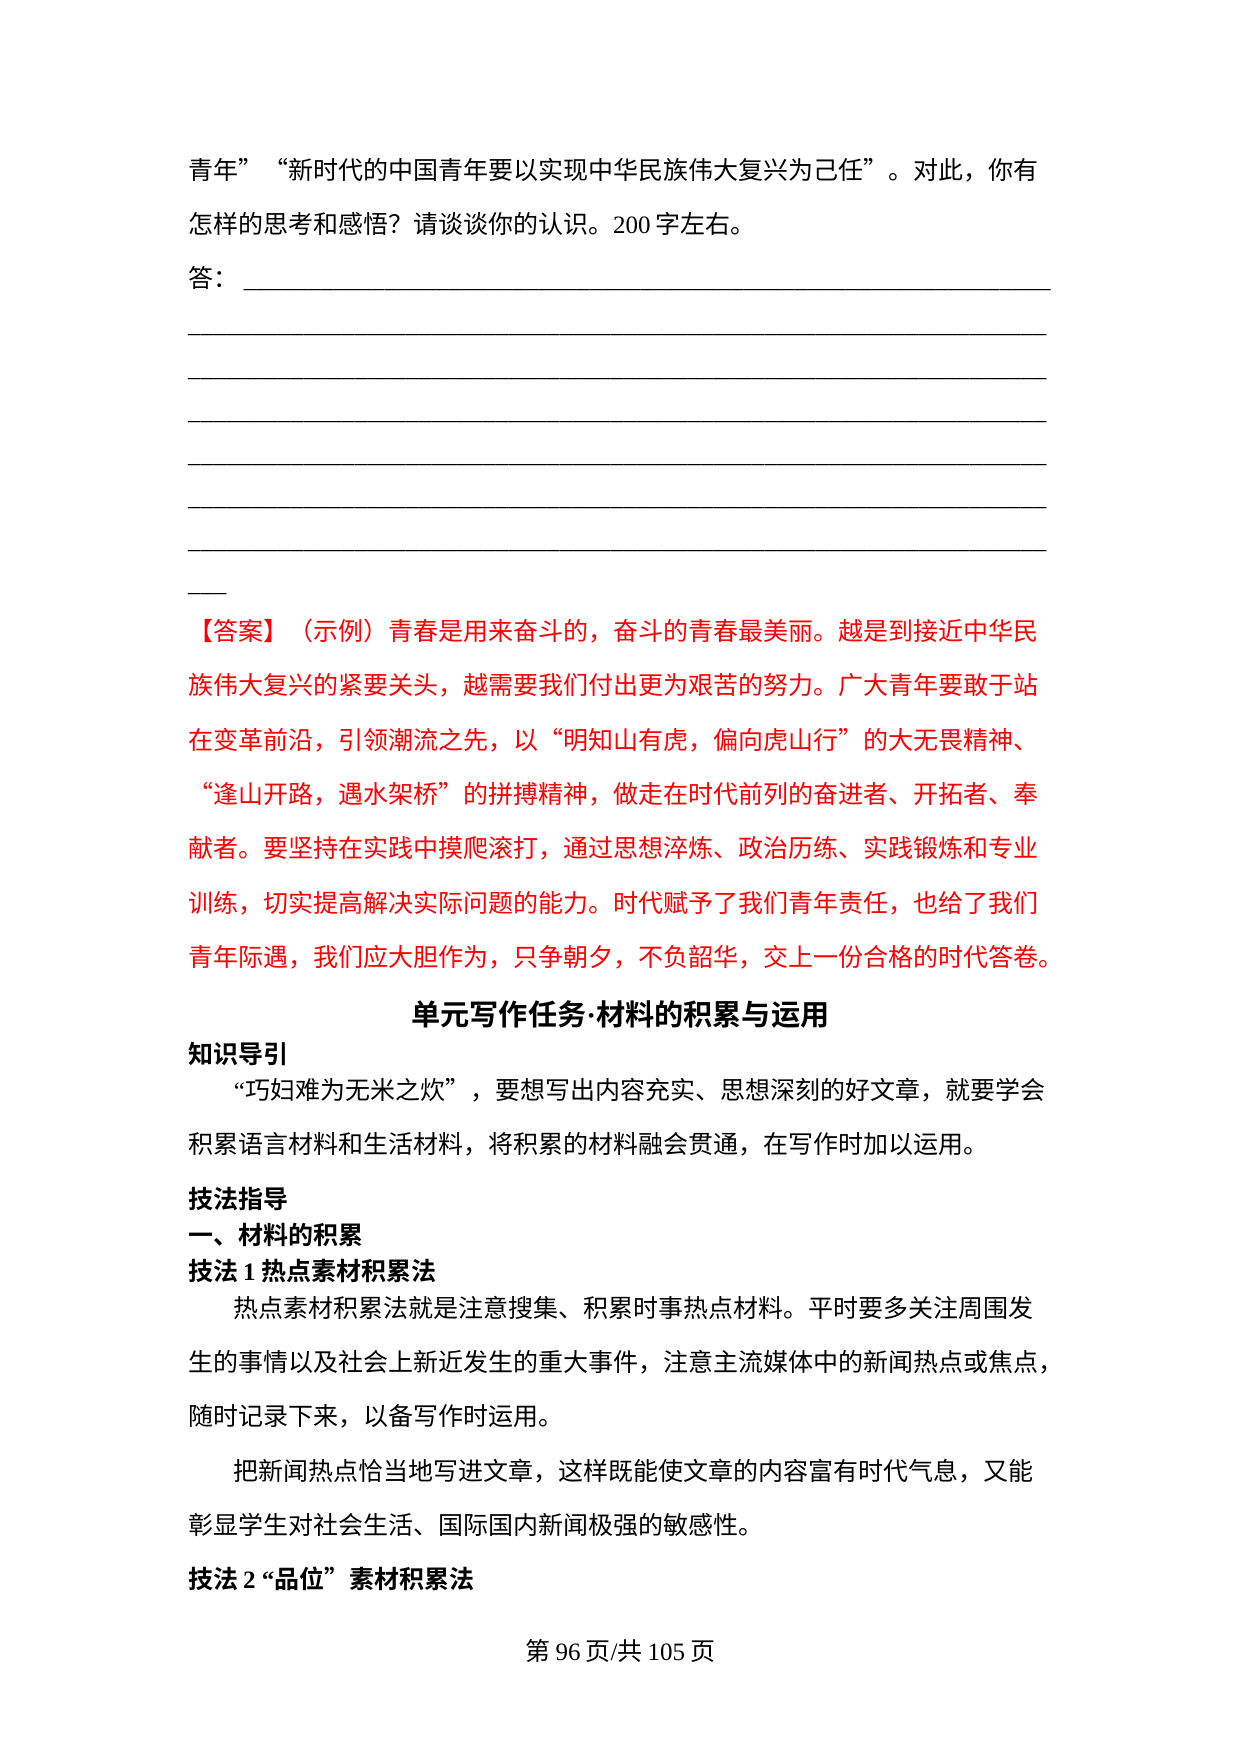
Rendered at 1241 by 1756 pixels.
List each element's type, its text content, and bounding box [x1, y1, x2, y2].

subtitle 一、材料的积累 [188, 1216, 1052, 1252]
subtitle 单元写作任务·材料的积累与运用 [188, 992, 1052, 1034]
text 把新闻热点恰当地写进文章，这样既能使文章的内容富有时代气息，又能彰显学生对社会生活、国际国内新闻极强的敏感性。 [188, 1451, 1052, 1542]
text 答： _ _ _ _ _ _ _ _ _ _ _ _ _ _ _ _ _ _ _ _ _ _ _ _ _ _ _ _ _ _ _ _ _ _ _ _ _ _ _ _ _ _ _ _ _ _ _ _ _ _ _ _ _ _ _ _ _ _ _ _ _ _ _ _ _ _ _ _ _ _ _ _ _ _ _ _ _ _ _ _ _ _ _ _ _ _ _ _ _ _ _ _ _ _ _ _ _ _ _ _ _ _ _ _ _ _ _ _ _ _ _ _ _ _ _ _ _ _ _ _ _ _ _ _ _ _ _ _ _ _ _ _ _ _ _ _ _ _ _ _ _ _ _ _ _ _ _ _ _ _ _ _ _ _ _ _ _ _ _ _ _ _ _ _ _ _ _ _ _ _ _ _ _ _ _ _ _ _ _ _ _ _ _ _ _ _ _ _ _ _ _ _ _ _ _ _ _ _ _ _ _ _ _ _ _ _ _ _ _ _ _ _ _ _ _ _ _ _ _ _ _ _ _ _ _ _ _ _ _ _ _ _ _ _ _ _ _ _ _ _ _ _ _ _ _ _ _ _ _ _ _ _ _ _ _ _ _ _ _ _ _ _ _ _ _ _ _ _ _ _ _ _ _ _ _ _ _ _ _ _ _ _ _ _ _ _ _ _ _ _ _ _ _ _ _ _ _ _ _ _ _ _ _ _ _ _ _ _ _ _ _ _ _ _ _ _ _ _ _ _ _ _ _ _ _ _ _ _ _ _ _ _ _ _ _ _ _ _ _ _ _ _ _ _ _ _ _ _ _ _ _ _ _ _ _ _ _ _ _ _ _ _ _ _ _ _ _ _ _ _ _ _ _ _ _ _ _ _ _ _ _ _ _ _ _ _ _ _ _ _ _ _ _ _ _ _ _ _ _ _ _ _ _ _ _ _ _ _ _ _ _ _ _ _ _ _ _ _ _ _ _ _ _ _ _ _ _ _ _ _ _ _ _ _ _ _ _ _ _ _ _ _ _ _ _ _ _ _ _ _ _ _ _ _ _ _ _ _ _ _ _ _ _ _ _ _ _ _ [188, 259, 1052, 597]
subtitle 技法指导 [188, 1179, 1052, 1216]
subtitle 技法1 热点素材积累法 [188, 1252, 1052, 1288]
text “巧妇难为无米之炊”，要想写出内容充实、思想深刻的好文章，就要学会积累语言材料和生活材料，将积累的材料融会贯通，在写作时加以运用。 [188, 1071, 1052, 1161]
subtitle 技法2 “品位”素材积累法 [188, 1560, 1052, 1596]
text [188, 150, 1052, 241]
text 热点素材积累法就是注意搜集、积累时事热点材料。平时要多关注周围发生的事情以及社会上新近发生的重大事件，注意主流媒体中的新闻热点或焦点，随时记录下来，以备写作时运用。 [188, 1288, 1052, 1433]
subtitle 知识导引 [188, 1034, 1052, 1071]
text 【答案】（示例）青春是用来奋斗的，奋斗的青春最美丽。越是到接近中华民族伟大复兴的紧要关头，越需要我们付出更为艰苦的努力。广大青年要敢于站在变革前沿，引领潮流之先，以“明知山有虎，偏向虎山行”的大无畏精神、“逢山开路，遇水架桥”的拼搏精神，做走在时代前列的奋进者、开拓者、奉献者。要坚持在实践中摸爬滚打，通过思想淬炼、政治历练、实践锻炼和专业训练，切实提高解决实际问题的能力。时代赋予了我们青年责任，也给了我们青年际遇，我们应大胆作为，只争朝夕，不负韶华，交上一份合格的时代答卷。 [188, 611, 1052, 974]
